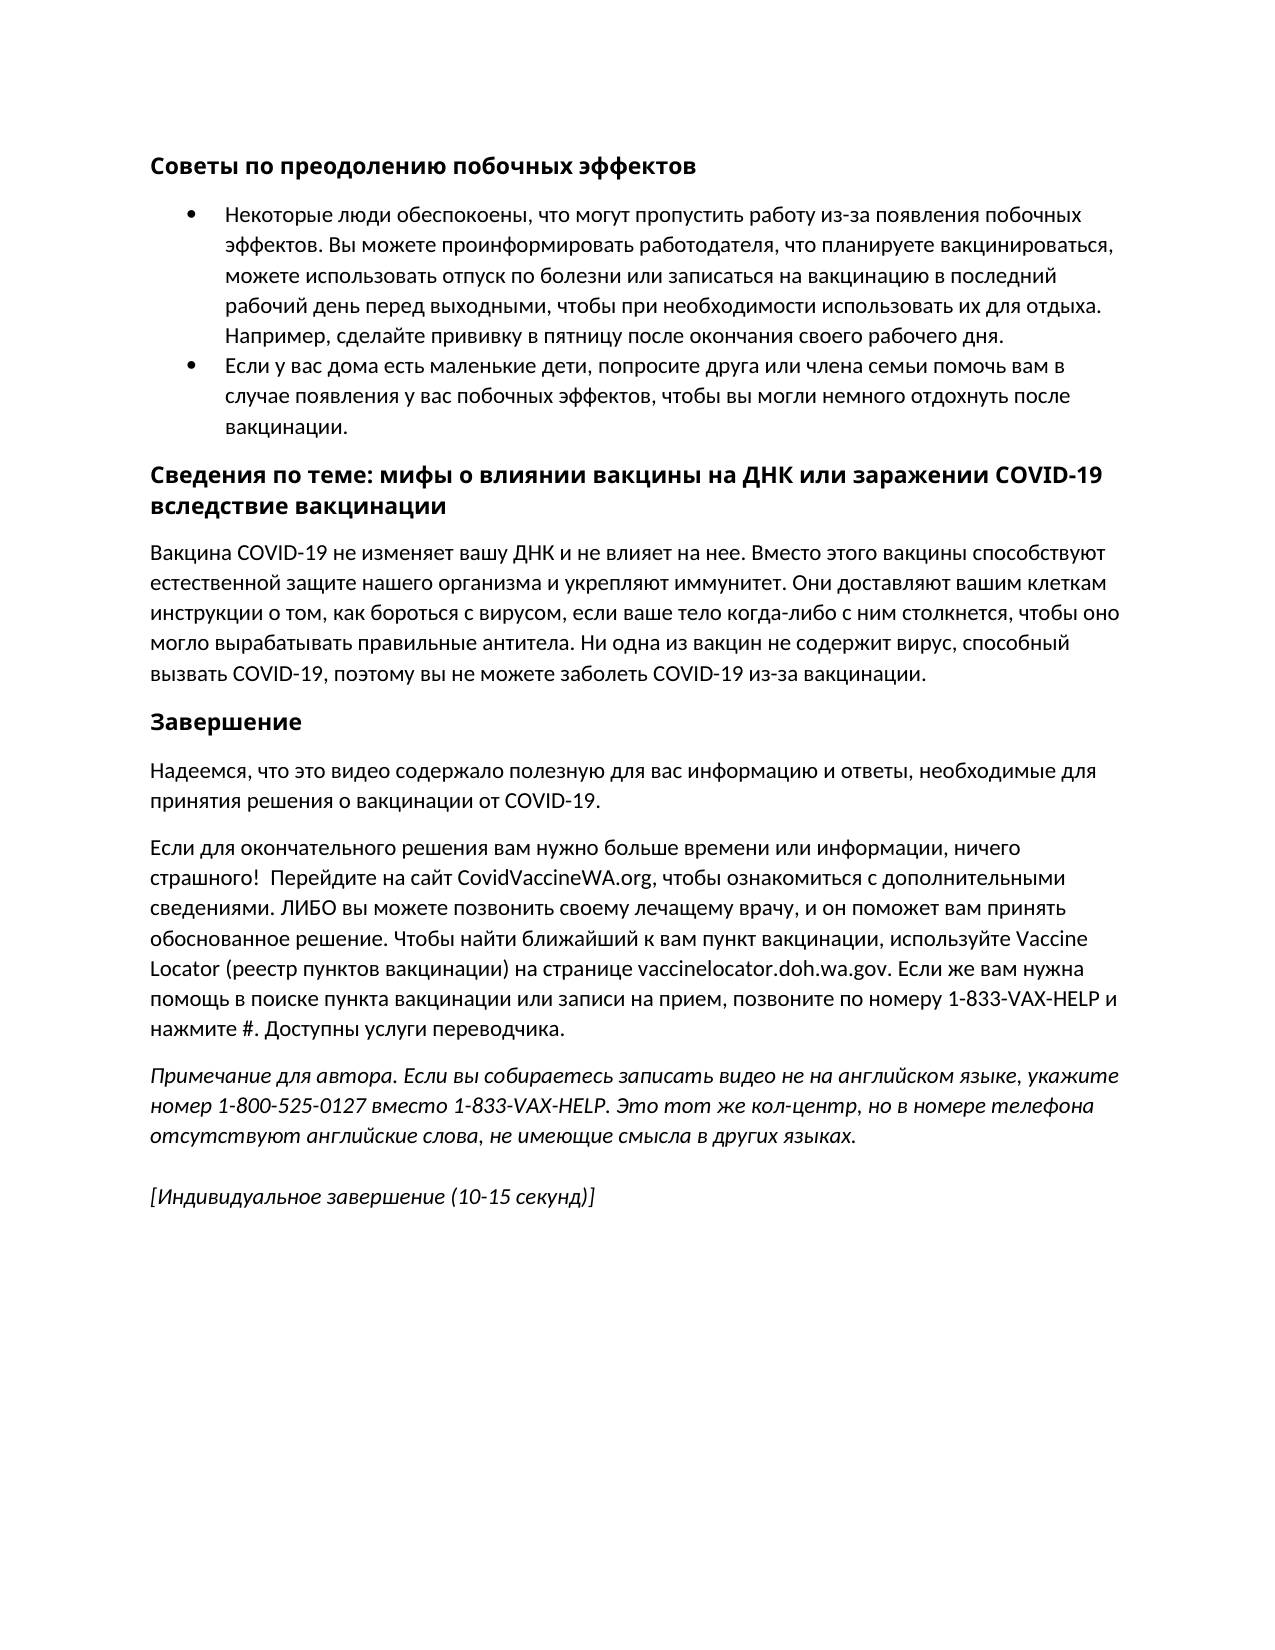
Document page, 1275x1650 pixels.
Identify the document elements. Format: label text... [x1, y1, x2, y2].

text Надеемся, что это видео содержало полезную для вас информацию и ответы, необходимые для принятия решения о вакцинации от COVID-19. [150, 756, 1125, 814]
text Сведения по теме: мифы о влиянии вакцины на ДНК или заражении COVID-19 вследствие вакцинации [150, 459, 1125, 521]
text Если для окончательного решения вам нужно больше времени или информации, ничего страшного! Перейдите на сайт CovidVaccineWA.org, чтобы ознакомиться с дополнительными сведениями. ЛИБО вы можете позвонить своему лечащему врачу, и он поможет вам принять обоснованное решение. Чтобы найти ближайший к вам пункт вакцинации, используйте Vaccine Locator (реестр пунктов вакцинации) на странице vaccinelocator.doh.wa.gov. Если же вам нужна помощь в поиске пункта вакцинации или записи на прием, позвоните по номеру 1-833-VAX-HELP и нажмите #. Доступны услуги переводчика. [150, 833, 1125, 1042]
list Если у вас дома есть маленькие дети, попросите друга или члена семьи помочь вам в случае появления у вас побочных эффектов, чтобы вы могли немного отдохнуть после вакцинации. [187, 351, 1125, 440]
list [Индивидуальное завершение (10-15 секунд)] [150, 1182, 1125, 1210]
text Советы по преодолению побочных эффектов [150, 150, 1125, 181]
text Вакцина COVID-19 не изменяет вашу ДНК и не влияет на нее. Вместо этого вакцины способствуют естественной защите нашего организма и укрепляют иммунитет. Они доставляют вашим клеткам инструкции о том, как бороться с вирусом, если ваше тело когда-либо с ним столкнется, чтобы оно могло вырабатывать правильные антитела. Ни одна из вакцин не содержит вирус, способный вызвать COVID-19, поэтому вы не можете заболеть COVID-19 из-за вакцинации. [150, 538, 1125, 687]
list Примечание для автора. Если вы собираетесь записать видео не на английском языке, укажите номер 1-800-525-0127 вместо 1-833-VAX-HELP. Это тот же кол-центр, но в номере телефона отсутствуют английские слова, не имеющие смысла в других языках. [150, 1061, 1125, 1150]
list Некоторые люди обеспокоены, что могут пропустить работу из-за появления побочных эффектов. Вы можете проинформировать работодателя, что планируете вакцинироваться, можете использовать отпуск по болезни или записаться на вакцинацию в последний рабочий день перед выходными, чтобы при необходимости использовать их для отдыха. Например, сделайте прививку в пятницу после окончания своего рабочего дня. [187, 200, 1125, 349]
text Завершение [150, 706, 1125, 737]
